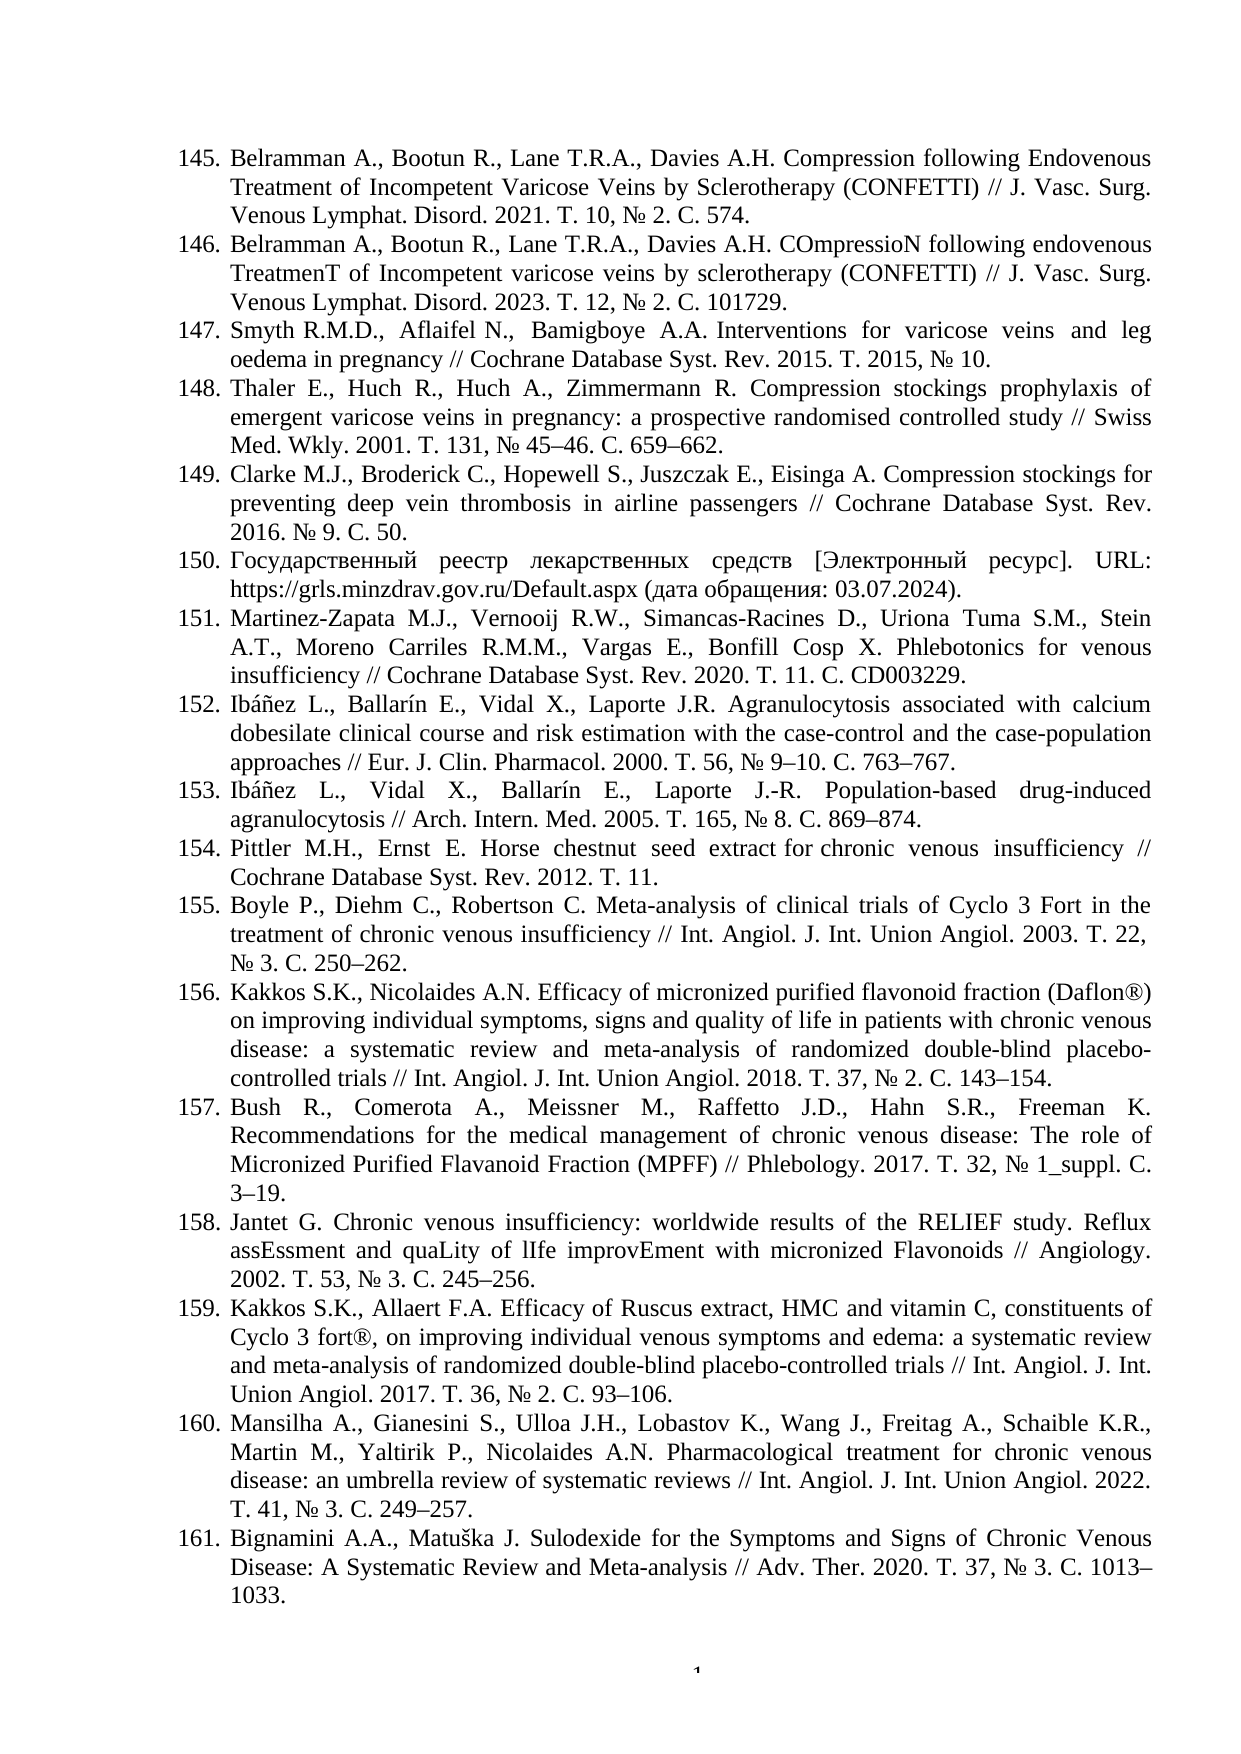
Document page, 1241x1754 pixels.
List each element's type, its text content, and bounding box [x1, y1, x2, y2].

list Clarke M.J., Broderick C., Hopewell S., Juszczak E., Eisinga A. Compression stockings for preventing deep vein thrombosis in airline passengers // Cochrane Database Syst. Rev. 2016. № 9. С. 50. [177, 459, 1152, 545]
list Bignamini A.A., Matuška J. Sulodexide for the Symptoms and Signs of Chronic Venous Disease: A Systematic Review and Meta-analysis // Adv. Ther. 2020. Т. 37, № 3. С. 1013– 1033. [177, 1523, 1152, 1609]
list Mansilha A., Gianesini S., Ulloa J.H., Lobastov K., Wang J., Freitag A., Schaible K.R., Martin M., Yaltirik P., Nicolaides A.N. Pharmacological treatment for chronic venous disease: an umbrella review of systematic reviews // Int. Angiol. J. Int. Union Angiol. 2022. Т. 41, № 3. С. 249–257. [177, 1408, 1152, 1523]
list Smyth R.M.D., Aflaifel N., Bamigboye A.A. Interventions for varicose veins and leg oedema in pregnancy // Cochrane Database Syst. Rev. 2015. Т. 2015, № 10. [177, 315, 1152, 373]
list Thaler E., Huch R., Huch A., Zimmermann R. Compression stockings prophylaxis of emergent varicose veins in pregnancy: a prospective randomised controlled study // Swiss Med. Wkly. 2001. Т. 131, № 45–46. С. 659–662. [177, 373, 1152, 459]
list Belramman A., Bootun R., Lane T.R.A., Davies A.H. COmpressioN following endovenous TreatmenT of Incompetent varicose veins by sclerotherapy (CONFETTI) // J. Vasc. Surg. Venous Lymphat. Disord. 2023. Т. 12, № 2. С. 101729. [177, 229, 1152, 315]
list Государственный реестр лекарственных средств [Электронный ресурс]. URL: https://grls.minzdrav.gov.ru/Default.aspx (дата обращения: 03.07.2024). [177, 545, 1152, 603]
list Martinez-Zapata M.J., Vernooij R.W., Simancas-Racines D., Uriona Tuma S.M., Stein A.T., Moreno Carriles R.M.M., Vargas E., Bonfill Cosp X. Phlebotonics for venous insufficiency // Cochrane Database Syst. Rev. 2020. Т. 11. С. CD003229. [177, 603, 1152, 689]
list Ibáñez L., Ballarín E., Vidal X., Laporte J.R. Agranulocytosis associated with calcium dobesilate clinical course and risk estimation with the case-control and the case-population approaches // Eur. J. Clin. Pharmacol. 2000. Т. 56, № 9–10. С. 763–767. [177, 689, 1152, 775]
list Kakkos S.K., Allaert F.A. Efficacy of Ruscus extract, HMC and vitamin C, constituents of Cyclo 3 fort®, on improving individual venous symptoms and edema: a systematic review and meta-analysis of randomized double-blind placebo-controlled trials // Int. Angiol. J. Int. Union Angiol. 2017. Т. 36, № 2. С. 93–106. [177, 1293, 1152, 1408]
list Belramman A., Bootun R., Lane T.R.A., Davies A.H. Compression following Endovenous Treatment of Incompetent Varicose Veins by Sclerotherapy (CONFETTI) // J. Vasc. Surg. Venous Lymphat. Disord. 2021. Т. 10, № 2. С. 574. [177, 143, 1152, 229]
list Ibáñez L., Vidal X., Ballarín E., Laporte J.-R. Population-based drug-induced agranulocytosis // Arch. Intern. Med. 2005. Т. 165, № 8. С. 869–874. [177, 775, 1152, 833]
text № 3. С. 250–262. [230, 948, 1163, 977]
list Pittler M.H., Ernst E. Horse chestnut seed extract for chronic venous insufficiency // Cochrane Database Syst. Rev. 2012. Т. 11. [177, 833, 1152, 890]
list Boyle P., Diehm C., Robertson C. Meta-analysis of clinical trials of Cyclo 3 Fort in the treatment of chronic venous insufficiency // Int. Angiol. J. Int. Union Angiol. 2003. Т. 22, [177, 890, 1152, 948]
list Bush R., Comerota A., Meissner M., Raffetto J.D., Hahn S.R., Freeman K. Recommendations for the medical management of chronic venous disease: The role of Micronized Purified Flavanoid Fraction (MPFF) // Phlebology. 2017. Т. 32, № 1_suppl. С. 3–19. [177, 1092, 1152, 1207]
list Kakkos S.K., Nicolaides A.N. Efficacy of micronized purified flavonoid fraction (Daflon®) on improving individual symptoms, signs and quality of life in patients with chronic venous disease: a systematic review and meta-analysis of randomized double-blind placebo- controlled trials // Int. Angiol. J. Int. Union Angiol. 2018. Т. 37, № 2. С. 143–154. [177, 977, 1152, 1092]
list Jantet G. Chronic venous insufficiency: worldwide results of the RELIEF study. Reflux assEssment and quaLity of lIfe improvEment with micronized Flavonoids // Angiology. 2002. Т. 53, № 3. С. 245–256. [177, 1207, 1152, 1293]
